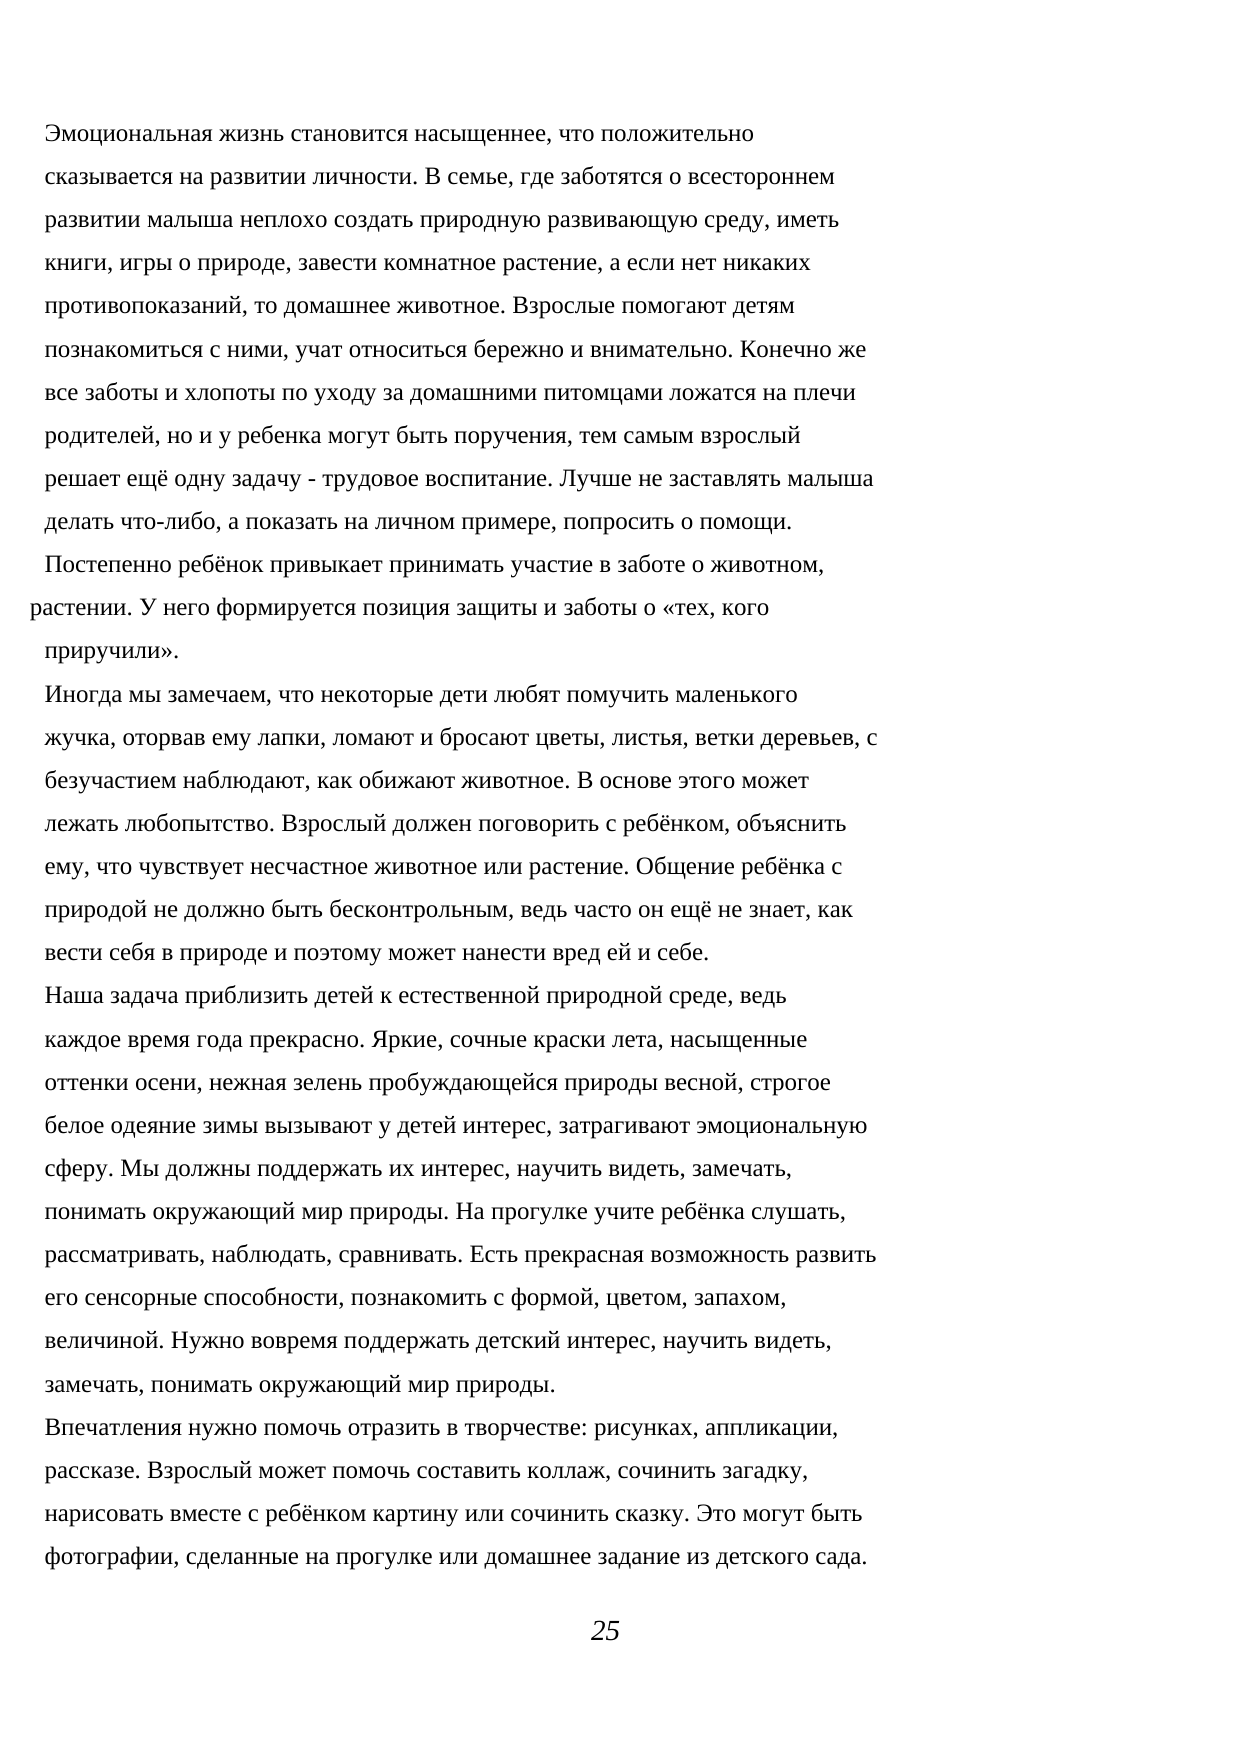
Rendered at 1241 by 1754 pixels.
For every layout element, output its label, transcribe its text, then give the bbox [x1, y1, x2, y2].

list книги, игры о природе, завести комнатное растение, а если нет никаких [44, 247, 1181, 276]
list белое одеяние зимы вызывают у детей интерес, затрагивают эмоциональную [44, 1110, 1181, 1139]
list делать что-либо, а показать на личном примере, попросить о помощи. [44, 506, 1181, 535]
list фотографии, сделанные на прогулке или домашнее задание из детского сада. [44, 1541, 1181, 1570]
list жучка, оторвав ему лапки, ломают и бросают цветы, листья, ветки деревьев, с [44, 722, 1181, 751]
list нарисовать вместе с ребёнком картину или сочинить сказку. Это могут быть [44, 1498, 1181, 1527]
list оттенки осени, нежная зелень пробуждающейся природы весной, строгое [44, 1067, 1181, 1096]
list сферу. Мы должны поддержать их интерес, научить видеть, замечать, [44, 1153, 1181, 1182]
list противопоказаний, то домашнее животное. Взрослые помогают детям [44, 291, 1181, 319]
list рассказе. Взрослый может помочь составить коллаж, сочинить загадку, [44, 1455, 1181, 1484]
list ему, что чувствует несчастное животное или растение. Общение ребёнка с [44, 851, 1181, 880]
list безучастием наблюдают, как обижают животное. В основе этого может [44, 765, 1181, 794]
list сказывается на развитии личности. В семье, где заботятся о всестороннем [44, 161, 1181, 190]
list развитии малыша неплохо создать природную развивающую среду, иметь [44, 204, 1181, 233]
list все заботы и хлопоты по уходу за домашними питомцами ложатся на плечи [44, 377, 1181, 406]
list вести себя в природе и поэтому может нанести вред ей и себе. [44, 937, 1181, 966]
list познакомиться с ними, учат относиться бережно и внимательно. Конечно же [44, 334, 1181, 362]
list рассматривать, наблюдать, сравнивать. Есть прекрасная возможность развить [44, 1239, 1181, 1268]
list его сенсорные способности, познакомить с формой, цветом, запахом, [44, 1282, 1181, 1311]
list приручили». [44, 636, 1181, 664]
list Эмоциональная жизнь становится насыщеннее, что положительно [44, 118, 1181, 147]
list величиной. Нужно вовремя поддержать детский интерес, научить видеть, [44, 1326, 1181, 1354]
list родителей, но и у ребенка могут быть поручения, тем самым взрослый [44, 420, 1181, 449]
list решает ещё одну задачу - трудовое воспитание. Лучше не заставлять малыша [44, 463, 1181, 492]
list Постепенно ребёнок привыкает принимать участие в заботе о животном, [44, 549, 1181, 578]
list каждое время года прекрасно. Яркие, сочные краски лета, насыщенные [44, 1024, 1181, 1052]
list Иногда мы замечаем, что некоторые дети любят помучить маленького [44, 679, 1181, 707]
list понимать окружающий мир природы. На прогулке учите ребёнка слушать, [44, 1196, 1181, 1225]
list Впечатления нужно помочь отразить в творчестве: рисунках, аппликации, [44, 1412, 1181, 1441]
list Наша задача приблизить детей к естественной природной среде, ведь [44, 981, 1181, 1009]
list лежать любопытство. Взрослый должен поговорить с ребёнком, объяснить [44, 808, 1181, 837]
list замечать, понимать окружающий мир природы. [44, 1369, 1181, 1397]
text растении. У него формируется позиция защиты и заботы о «тех, кого [29, 592, 1181, 621]
list природой не должно быть бесконтрольным, ведь часто он ещё не знает, как [44, 894, 1181, 923]
